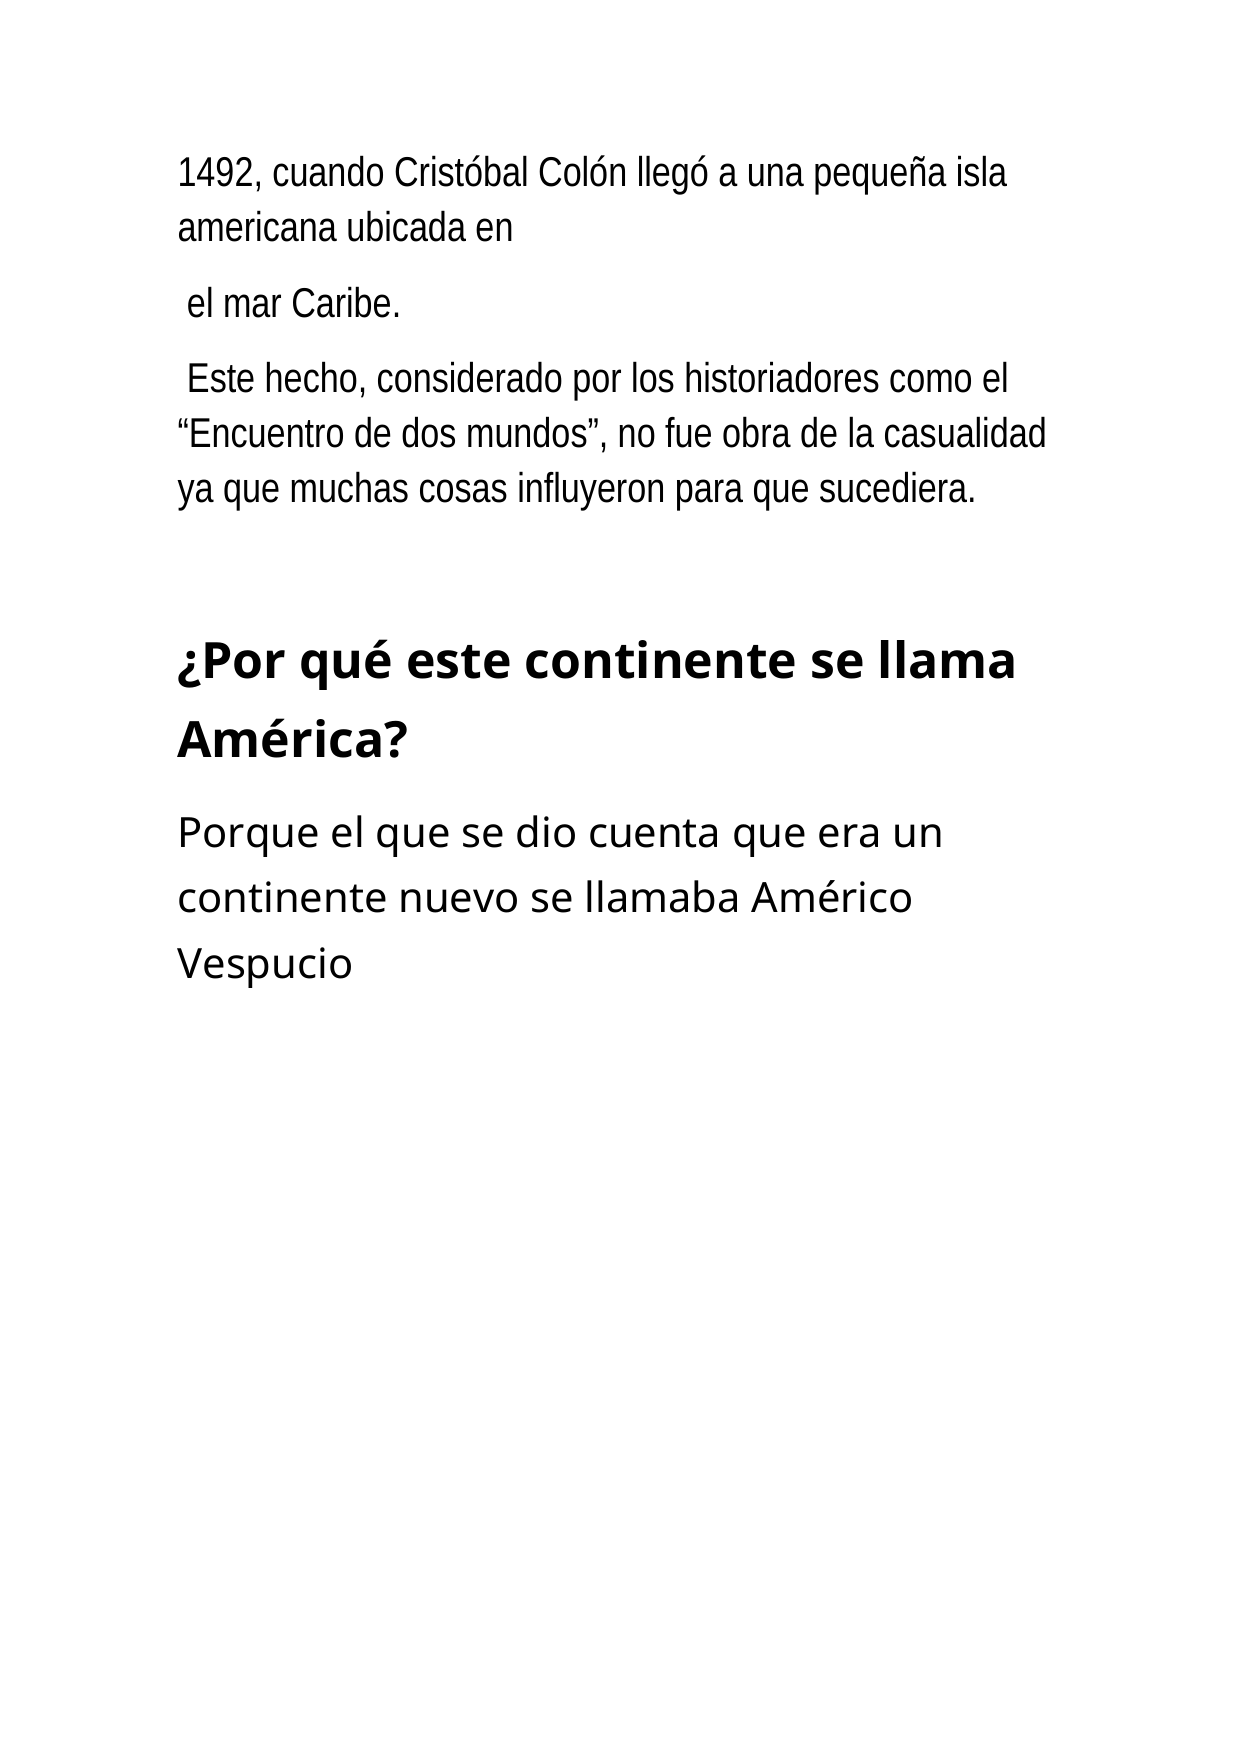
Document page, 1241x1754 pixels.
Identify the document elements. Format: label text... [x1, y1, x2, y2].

text el mar Caribe. [177, 278, 1063, 326]
text Porque el que se dio cuenta que era un continente nuevo se llamaba Américo Vespucio [177, 803, 1063, 990]
text Este hecho, considerado por los historiadores como el “Encuentro de dos mundos”, no fue obra de la casualidad ya que muchas cosas influyeron para que sucediera. [177, 354, 1063, 512]
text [177, 148, 1063, 250]
text ¿Por qué este continente se llama América? [177, 626, 1063, 772]
